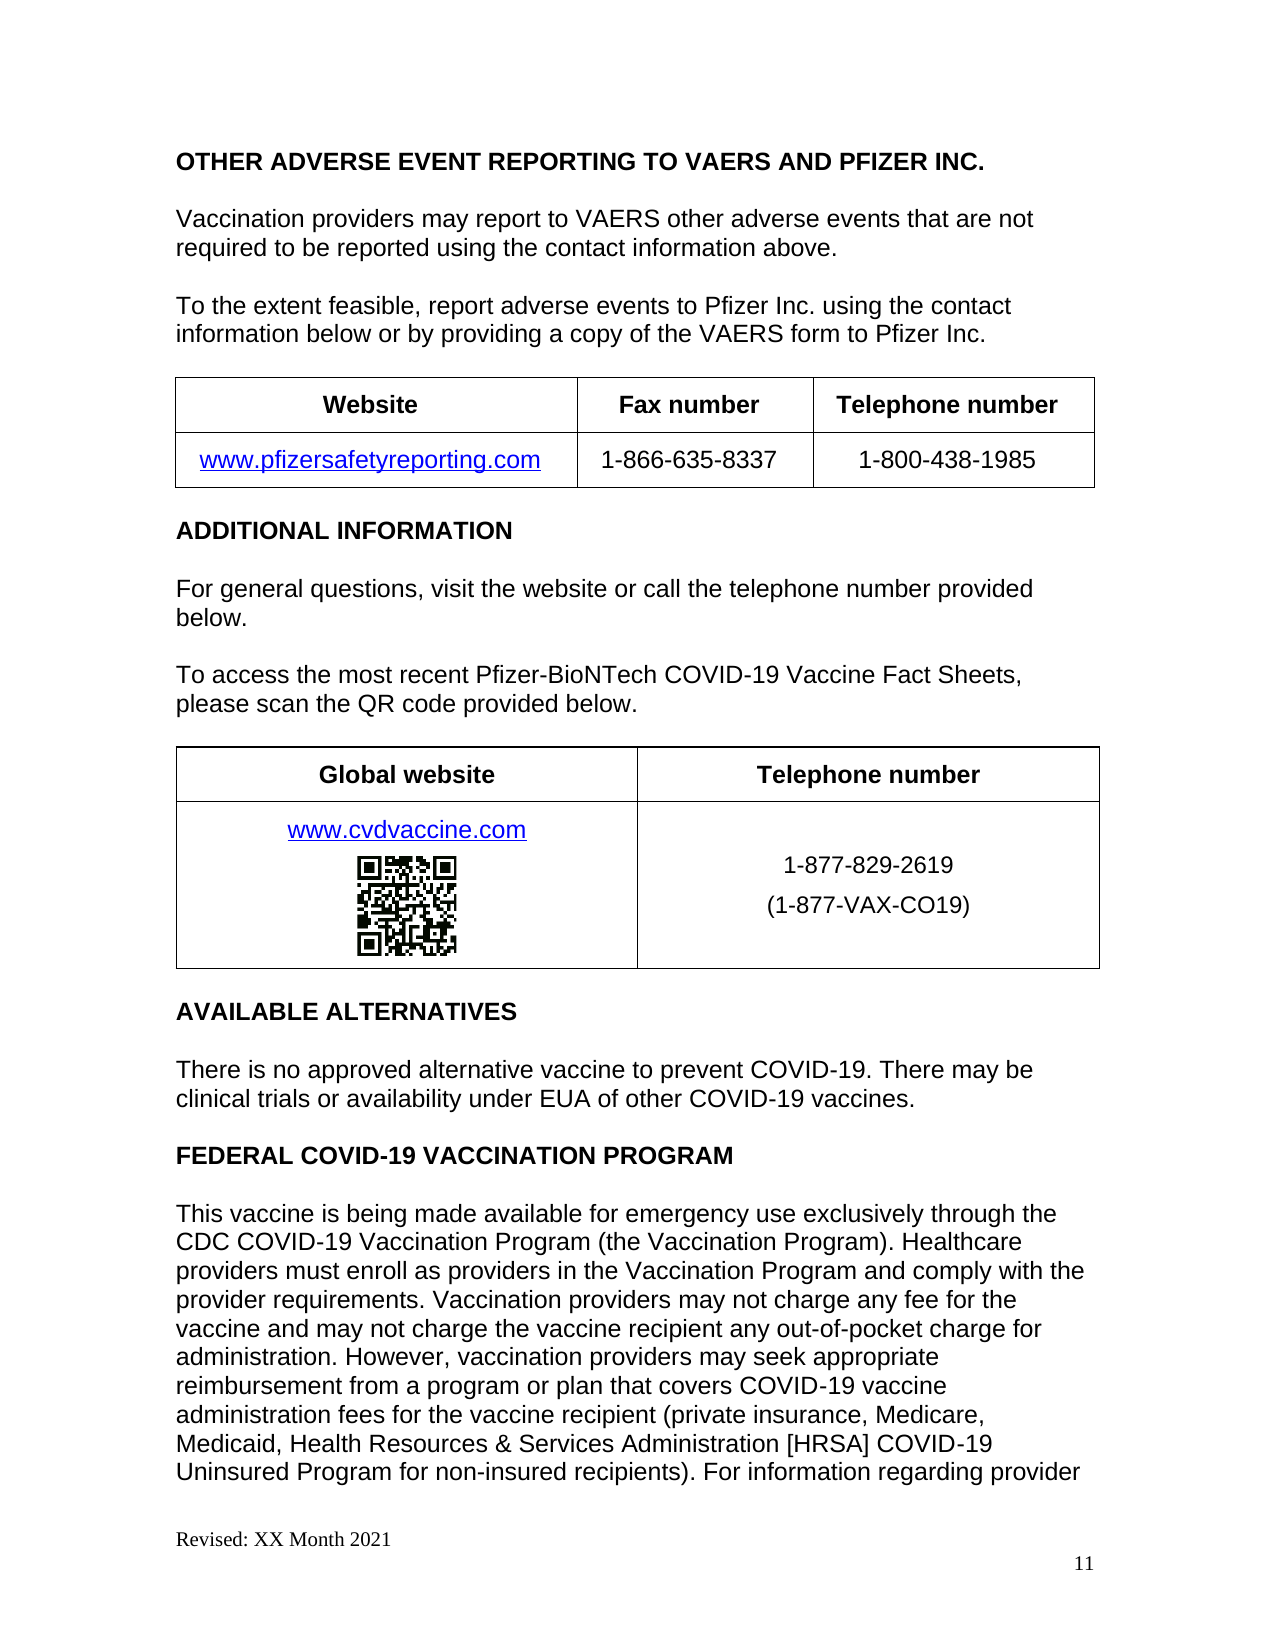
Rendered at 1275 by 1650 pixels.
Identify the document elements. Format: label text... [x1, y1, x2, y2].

table_header Website [176, 378, 577, 432]
text For general questions, visit the website or call the telephone number provided below. [176, 574, 1099, 631]
table_header Global website [177, 748, 637, 801]
table_cell 1-800-438-1985 [814, 433, 1094, 487]
table_header Telephone number [814, 378, 1094, 432]
text To the extent feasible, report adverse events to Pfizer Inc. using the contact information below or by providing a copy of the VAERS form to Pfizer Inc. [176, 291, 1099, 348]
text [176, 1199, 1099, 1486]
table_cell www.cvdvaccine.com [177, 802, 637, 968]
text ADDITIONAL INFORMATION [176, 516, 1099, 545]
text OTHER ADVERSE EVENT REPORTING TO VAERS AND PFIZER INC. [176, 147, 1099, 176]
text FEDERAL COVID-19 VACCINATION PROGRAM [176, 1141, 1099, 1170]
table_header Fax number [578, 378, 813, 432]
table_cell www.pfizersafetyreporting.com [176, 433, 577, 487]
text AVAILABLE ALTERNATIVES [176, 997, 1099, 1026]
table_header Telephone number [638, 748, 1099, 801]
text Vaccination providers may report to VAERS other adverse events that are not required to be reported using the contact information above. [176, 204, 1099, 262]
text There is no approved alternative vaccine to prevent COVID-19. There may be clinical trials or availability under EUA of other COVID-19 vaccines. [176, 1055, 1099, 1112]
table_cell 1-877-829-2619 (1-877-VAX-CO19) [638, 802, 1099, 968]
text To access the most recent Pfizer-BioNTech COVID-19 Vaccine Fact Sheets, please scan the QR code provided below. [176, 660, 1099, 718]
table_cell 1-866-635-8337 [578, 433, 813, 487]
picture [357, 856, 457, 956]
